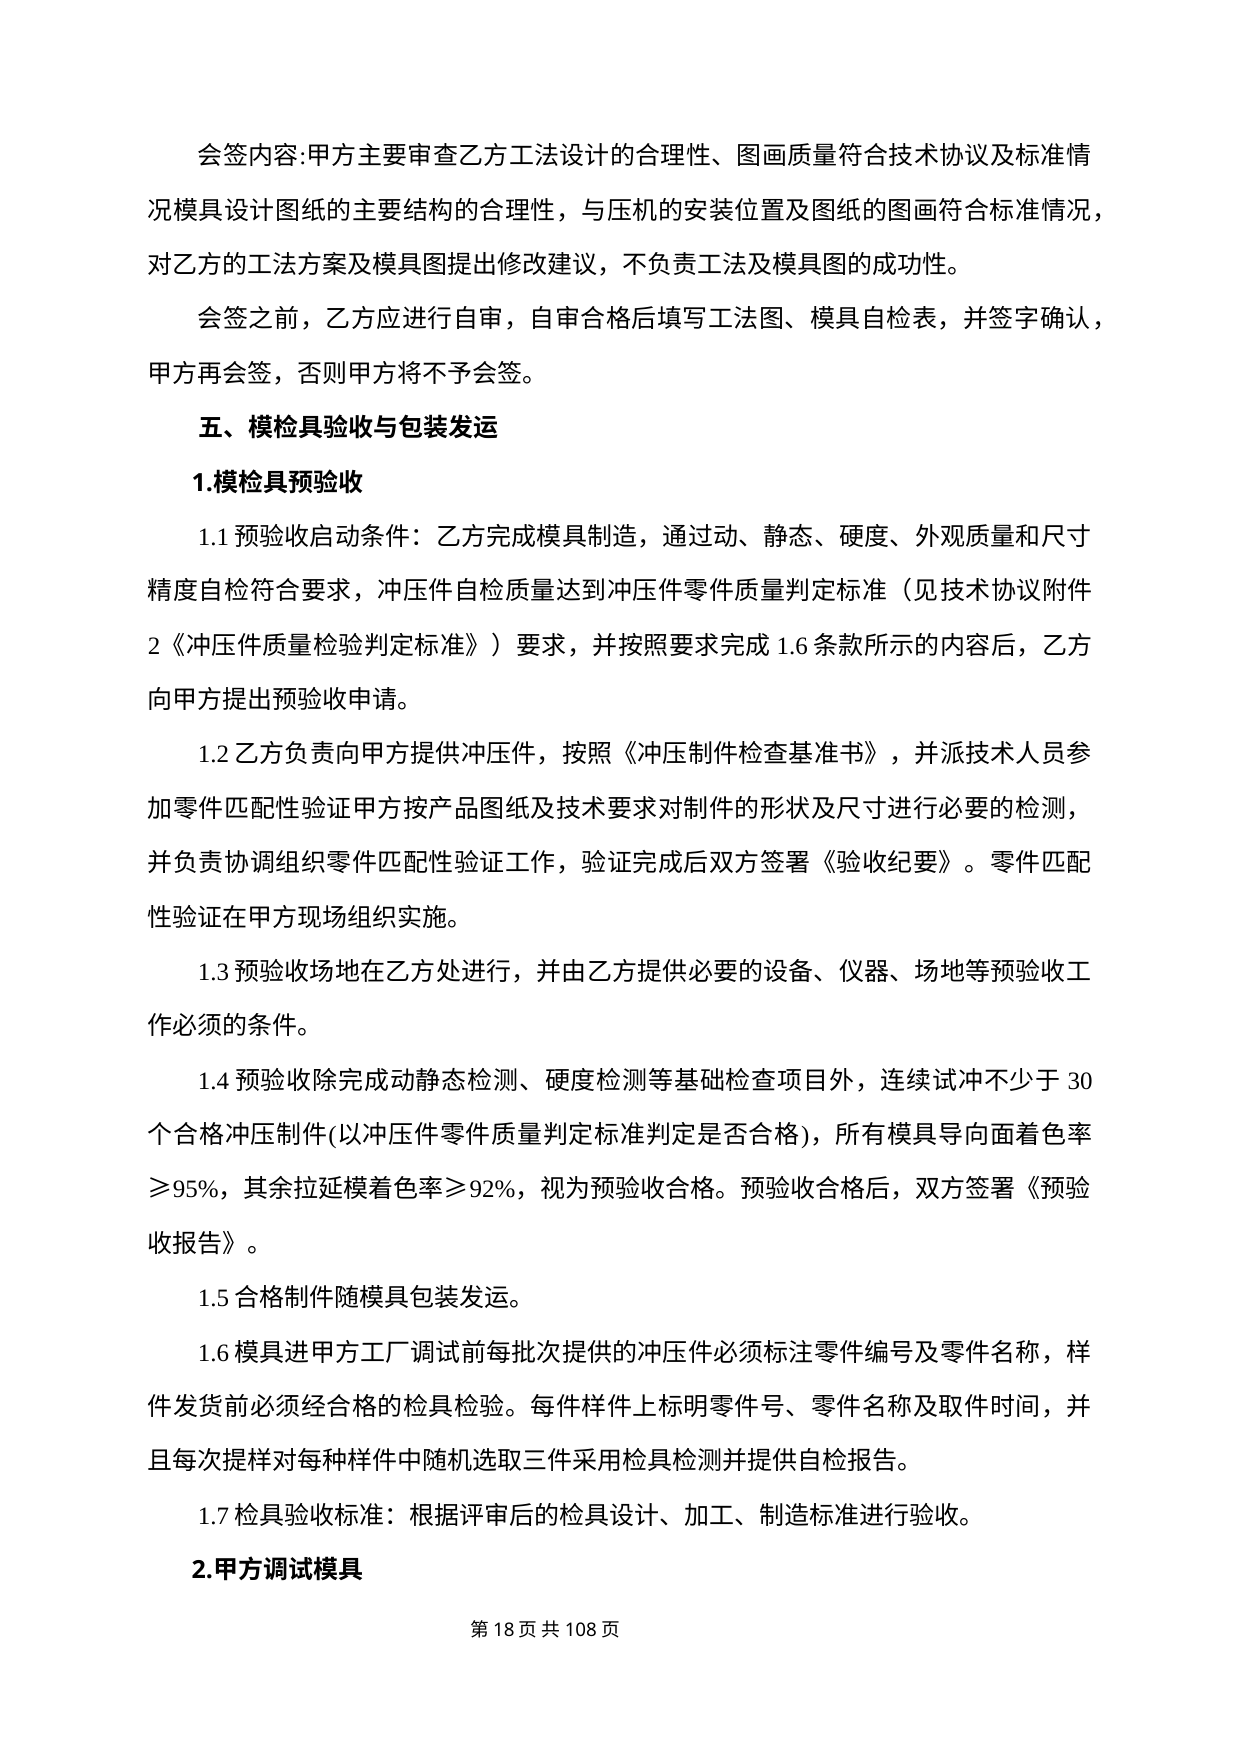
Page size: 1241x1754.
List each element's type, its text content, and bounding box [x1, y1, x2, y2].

text 1.5合格制件随模具包装发运。 [148, 1278, 1092, 1314]
text 1.3预验收场地在乙方处进行，并由乙方提供必要的设备、仪器、场地等预验收工作必须的条件。 [148, 951, 1092, 1042]
text 1.7检具验收标准：根据评审后的检具设计、加工、制造标准进行验收。 [148, 1495, 1092, 1531]
text 会签之前，乙方应进行自审，自审合格后填写工法图、模具自检表，并签字确认，甲方再会签，否则甲方将不予会签。 [148, 299, 1092, 389]
text 1.4预验收除完成动静态检测、硬度检测等基础检查项目外，连续试冲不少于30个合格冲压制件(以冲压件零件质量判定标准判定是否合格)，所有模具导向面着色率≥95%，其余拉延模着色率≥92%，视为预验收合格。预验收合格后，双方签署《预验收报告》。 [148, 1060, 1092, 1259]
text 五、模检具验收与包装发运 [148, 408, 1092, 444]
text 1.2乙方负责向甲方提供冲压件，按照《冲压制件检查基准书》，并派技术人员参加零件匹配性验证甲方按产品图纸及技术要求对制件的形状及尺寸进行必要的检测，并负责协调组织零件匹配性验证工作，验证完成后双方签署《验收纪要》。零件匹配性验证在甲方现场组织实施。 [148, 734, 1092, 933]
text 2.甲方调试模具 [191, 1549, 1092, 1586]
text 1.6模具进甲方工厂调试前每批次提供的冲压件必须标注零件编号及零件名称，样件发货前必须经合格的检具检验。每件样件上标明零件号、零件名称及取件时间，并且每次提样对每种样件中随机选取三件采用检具检测并提供自检报告。 [148, 1332, 1092, 1477]
text 会签内容:甲方主要审查乙方工法设计的合理性、图画质量符合技术协议及标准情况模具设计图纸的主要结构的合理性，与压机的安装位置及图纸的图画符合标准情况，对乙方的工法方案及模具图提出修改建议，不负责工法及模具图的成功性。 [148, 136, 1092, 281]
text 1.1预验收启动条件：乙方完成模具制造，通过动、静态、硬度、外观质量和尺寸精度自检符合要求，冲压件自检质量达到冲压件零件质量判定标准（见技术协议附件2《冲压件质量检验判定标准》）要求，并按照要求完成1.6条款所示的内容后，乙方向甲方提出预验收申请。 [148, 516, 1092, 716]
text 1.模检具预验收 [191, 462, 1092, 498]
